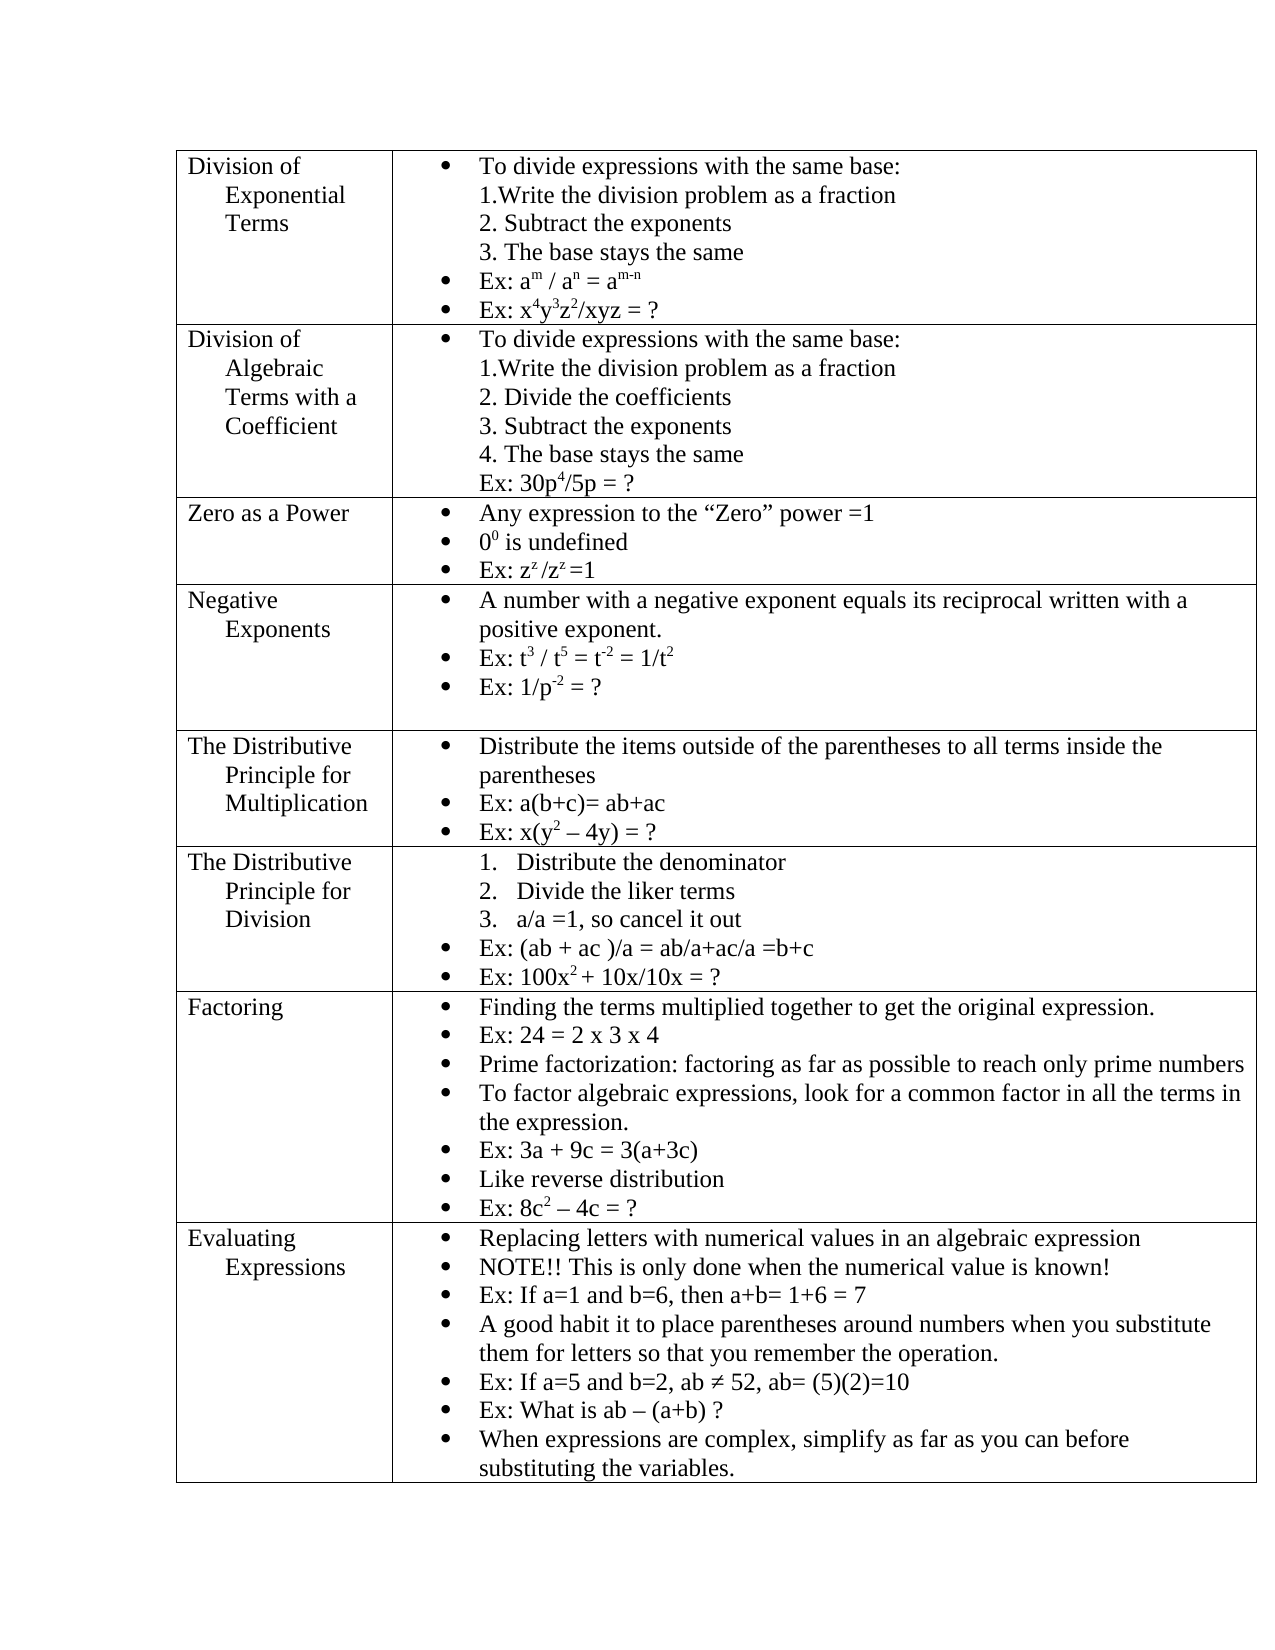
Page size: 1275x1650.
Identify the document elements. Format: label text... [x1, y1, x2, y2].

table_cell Distribute the denominator Divide the liker terms a/a =1, so cancel it out Ex: (ab + ac )/a = ab/a+ac/a =b+c Ex: 100x2 + 10x/10x = ? [393, 847, 1256, 991]
table_cell The Distributive Principle for Multiplication [177, 731, 392, 846]
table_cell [393, 1223, 1256, 1482]
table_cell Division of Algebraic Terms with a Coefficient [177, 325, 392, 497]
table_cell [177, 1223, 392, 1482]
table_cell Division of Exponential Terms [177, 151, 392, 323]
table_cell The Distributive Principle for Division [177, 847, 392, 991]
table_cell Any expression to the “Zero” power =1 00 is undefined Ex: zz /zz =1 [393, 498, 1256, 584]
table_cell Factoring [177, 992, 392, 1222]
table_cell Distribute the items outside of the parentheses to all terms inside the parentheses Ex: a(b+c)= ab+ac Ex: x(y2 – 4y) = ? [393, 731, 1256, 846]
table_cell Negative Exponents [177, 585, 392, 730]
table_cell A number with a negative exponent equals its reciprocal written with a positive exponent. Ex: t3 / t5 = t-2 = 1/t2 Ex: 1/p-2 = ? [393, 585, 1256, 730]
table_cell To divide expressions with the same base: 1.Write the division problem as a fraction 2. Subtract the exponents 3. The base stays the same Ex: am / an = am-n Ex: x4y3z2/xyz = ? [393, 151, 1256, 323]
table_cell Finding the terms multiplied together to get the original expression. Ex: 24 = 2 x 3 x 4 Prime factorization: factoring as far as possible to reach only prime numbers To factor algebraic expressions, look for a common factor in all the terms in the expression. Ex: 3a + 9c = 3(a+3c) Like reverse distribution Ex: 8c2 – 4c = ? [393, 992, 1256, 1222]
table_cell Zero as a Power [177, 498, 392, 584]
table_cell To divide expressions with the same base: 1.Write the division problem as a fraction 2. Divide the coefficients 3. Subtract the exponents 4. The base stays the same Ex: 30p4/5p = ? [393, 325, 1256, 497]
